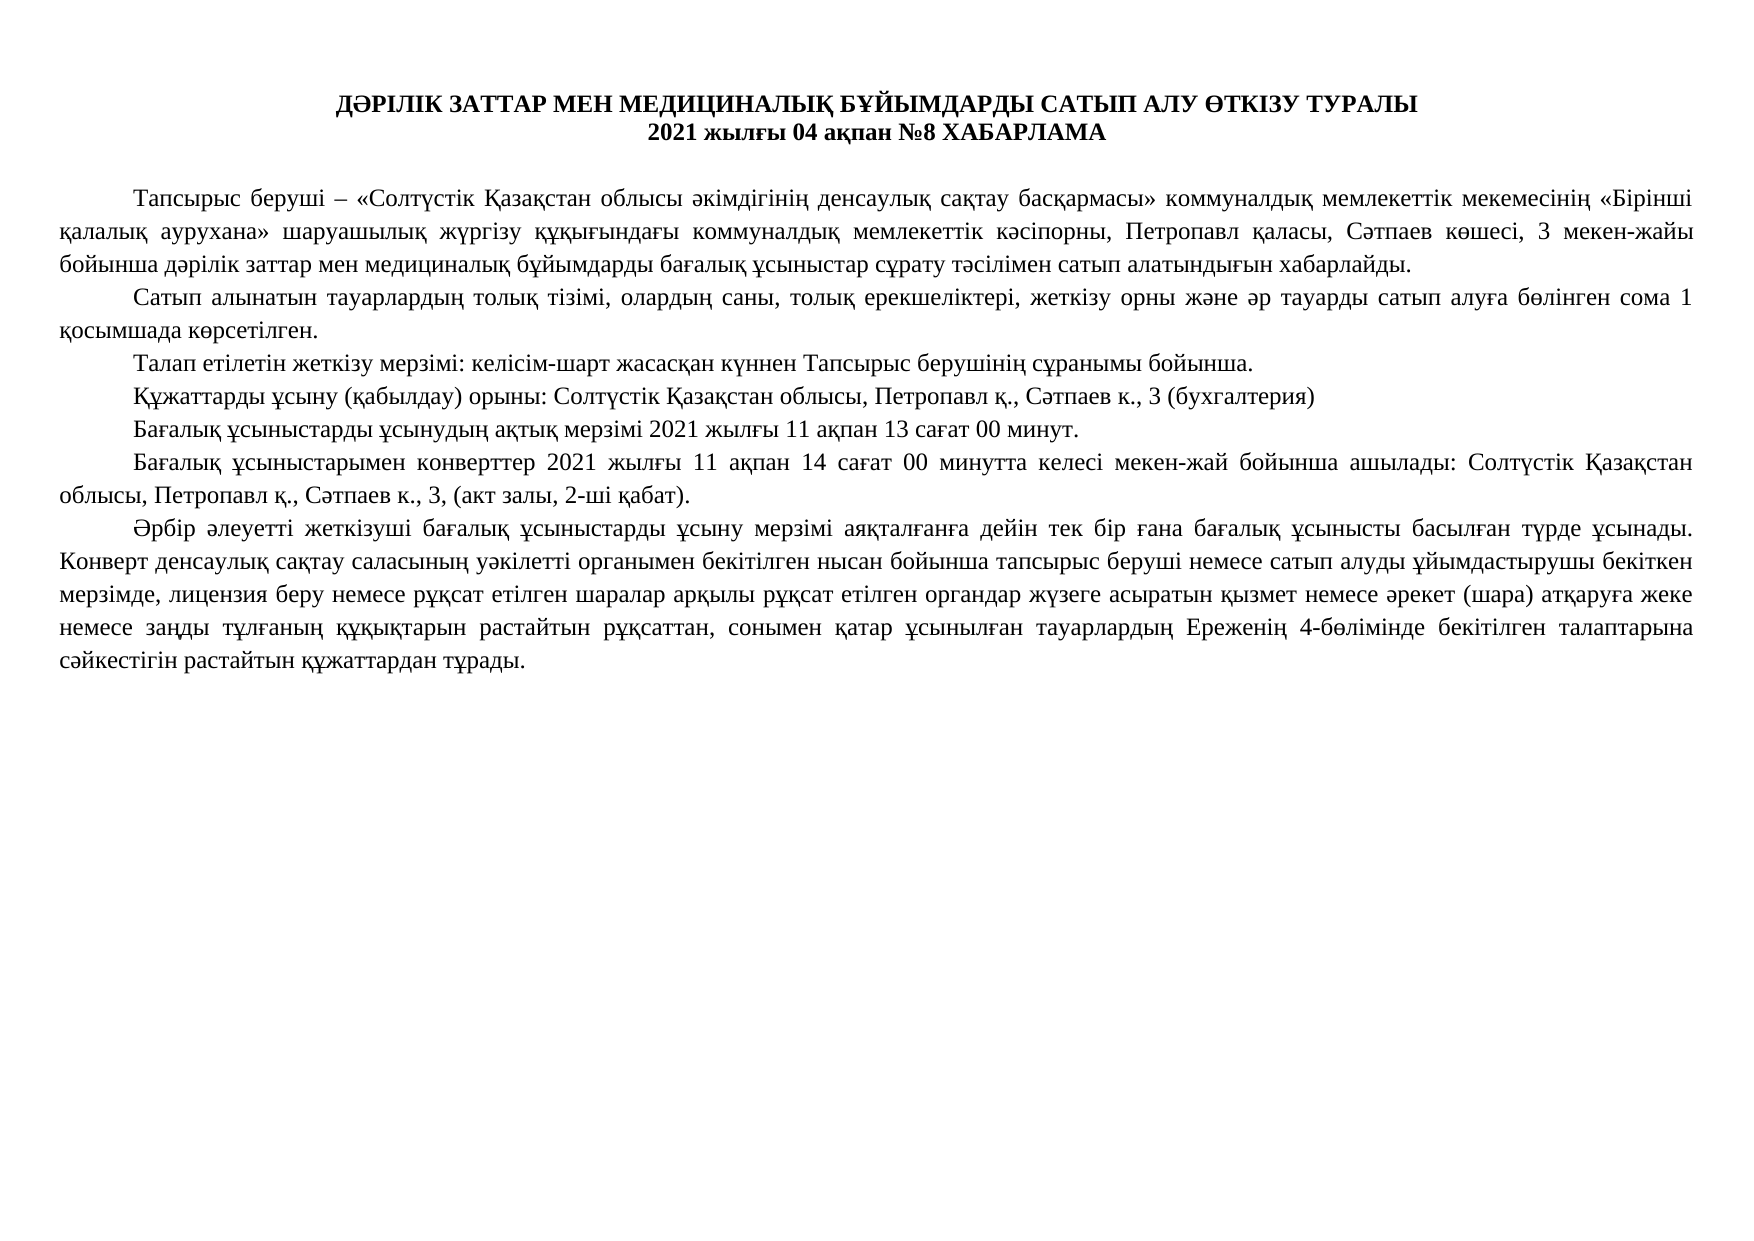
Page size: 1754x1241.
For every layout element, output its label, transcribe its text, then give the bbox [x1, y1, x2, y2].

text Бағалық ұсыныстарды ұсынудың ақтық мерзімі 2021 жылғы 11 ақпан 13 сағат 00 минут. [59, 414, 1695, 443]
text Бағалық ұсыныстарымен конверттер 2021 жылғы 11 ақпан 14 сағат 00 минутта келесі мекен-жай бойынша ашылады: Солтүстік Қазақстан облысы, Петропавл қ., Сәтпаев к., 3, (акт залы, 2-ші қабат). [59, 447, 1695, 509]
text Сатып алынатын тауарлардың толық тізімі, олардың саны, толық ерекшеліктері, жеткізу орны және әр тауарды сатып алуға бөлінген сома 1 қосымшада көрсетілген. [59, 282, 1695, 344]
text ДӘРІЛІК ЗАТТАР МЕН МЕДИЦИНАЛЫҚ БҰЙЫМДАРДЫ САТЫП АЛУ ӨТКІЗУ ТУРАЛЫ [59, 89, 1695, 117]
text 2021 жылғы 04 ақпан №8 ХАБАРЛАМА [59, 117, 1695, 146]
text Құжаттарды ұсыну (қабылдау) орыны: Солтүстік Қазақстан облысы, Петропавл қ., Сәтпаев к., 3 (бухгалтерия) [59, 381, 1695, 410]
text Талап етілетін жеткізу мерзімі: келісім-шарт жасасқан күннен Тапсырыс берушінің сұранымы бойынша. [59, 348, 1695, 377]
text Тапсырыс беруші – «Солтүстік Қазақстан облысы әкімдігінің денсаулық сақтау басқармасы» коммуналдық мемлекеттік мекемесінің «Бірінші қалалық аурухана» шаруашылық жүргізу құқығындағы коммуналдық мемлекеттік кәсіпорны, Петропавл қаласы, Сәтпаев көшесі, 3 мекен-жайы бойынша дәрілік заттар мен медициналық бұйымдарды бағалық ұсыныстар сұрату тәсілімен сатып алатындығын хабарлайды. [59, 183, 1695, 278]
text Әрбір әлеуетті жеткізуші бағалық ұсыныстарды ұсыну мерзімі аяқталғанға дейін тек бір ғана бағалық ұсынысты басылған түрде ұсынады. Конверт денсаулық сақтау саласының уәкілетті органымен бекітілген нысан бойынша тапсырыс беруші немесе сатып алуды ұйымдастырушы бекіткен мерзімде, лицензия беру немесе рұқсат етілген шаралар арқылы рұқсат етілген органдар жүзеге асыратын қызмет немесе әрекет (шара) атқаруға жеке немесе заңды тұлғаның құқықтарын растайтын рұқсаттан, сонымен қатар ұсынылған тауарлардың Ереженің 4-бөлімінде бекітілген талаптарына сәйкестігін растайтын құжаттардан тұрады. [59, 513, 1695, 674]
